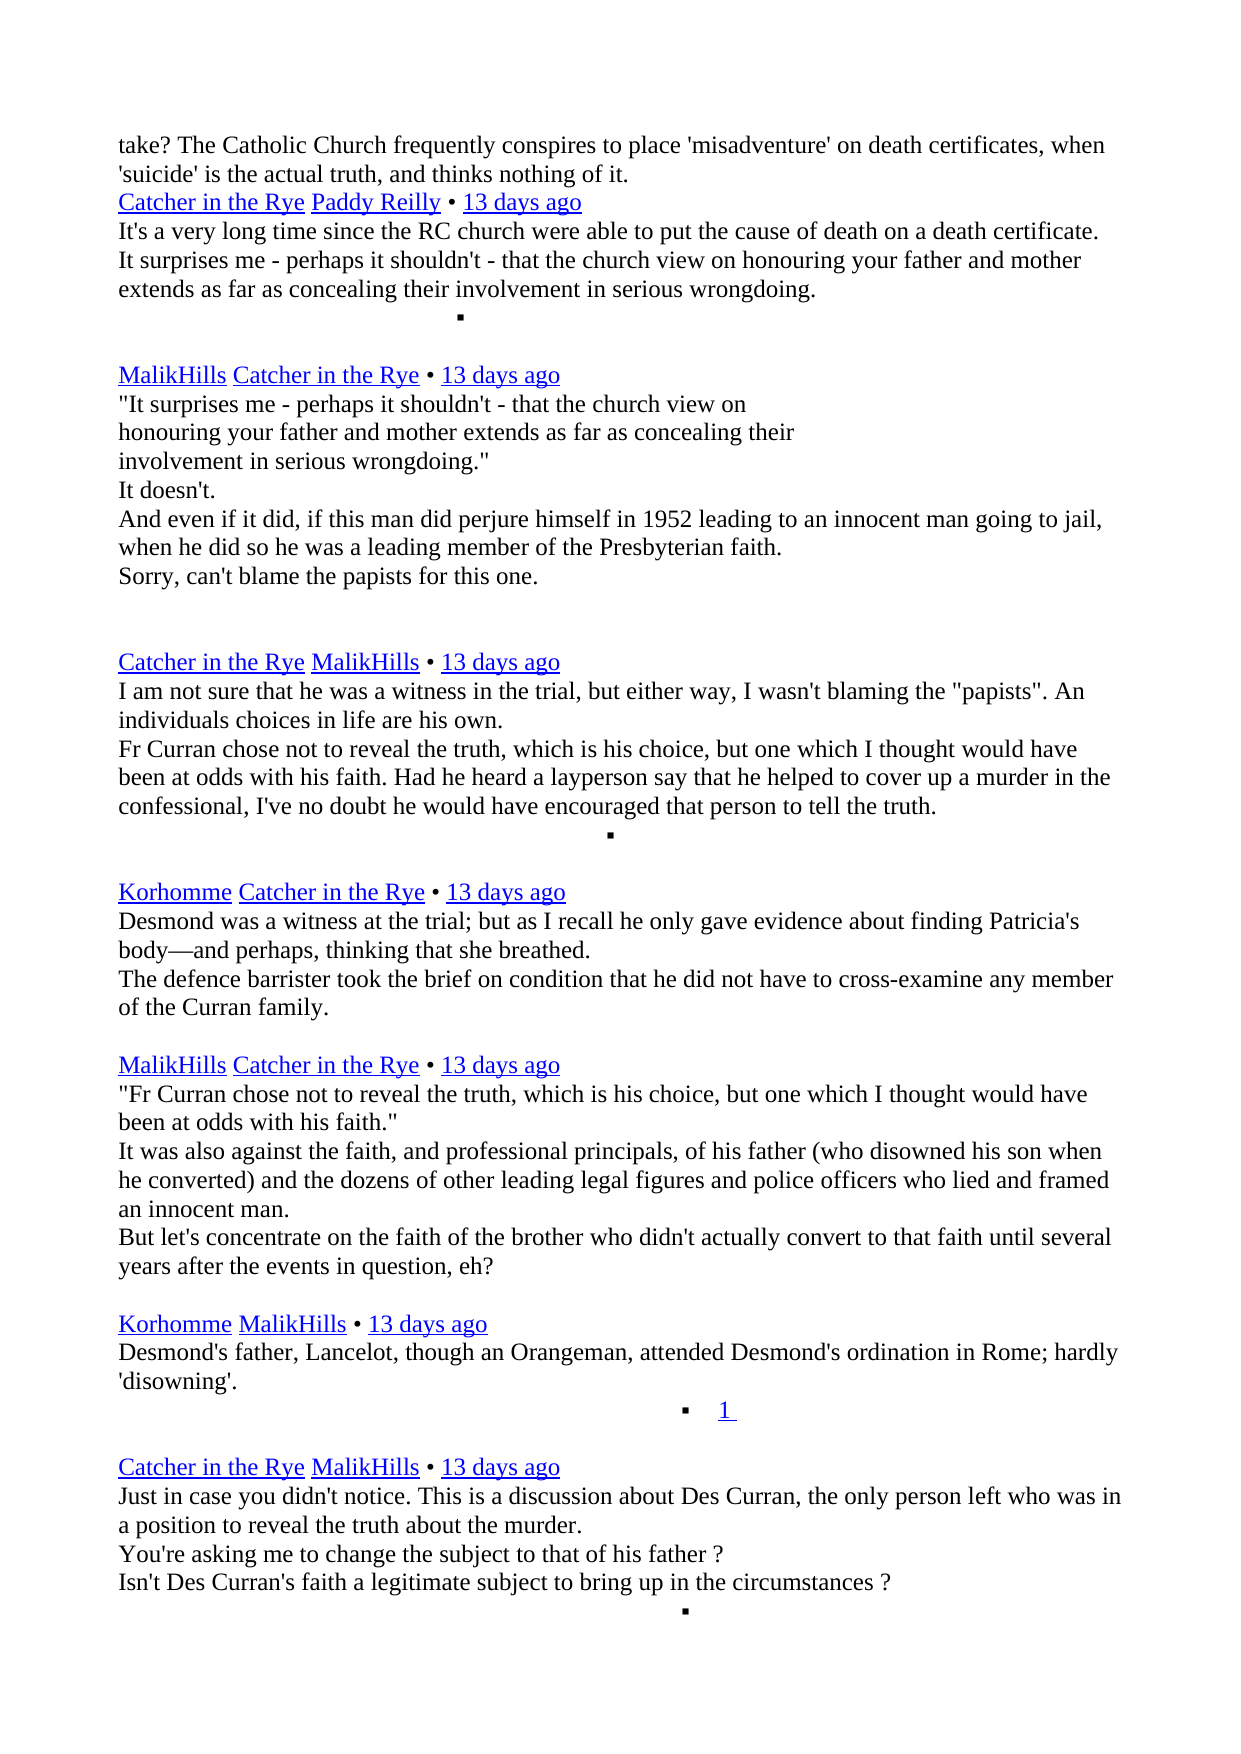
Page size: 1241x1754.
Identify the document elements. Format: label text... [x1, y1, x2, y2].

text Catcher in the Rye Paddy Reilly • 13 days ago [118, 187, 1122, 216]
text Just in case you didn't notice. This is a discussion about Des Curran, the only person left who was in a position to reveal the truth about the murder. [118, 1481, 1122, 1539]
text Sorry, can't blame the papists for this one. [118, 561, 1122, 590]
text I am not sure that he was a witness in the trial, but either way, I wasn't blaming the "papists". An individuals choices in life are his own. [118, 676, 1122, 734]
text Catcher in the Rye MalikHills • 13 days ago [118, 647, 1122, 676]
text You're asking me to change the subject to that of his father ? [118, 1539, 1122, 1567]
text And even if it did, if this man did perjure himself in 1952 leading to an innocent man going to jail, when he did so he was a leading member of the Presbyterian faith. [118, 504, 1122, 561]
text MalikHills Catcher in the Rye • 13 days ago [118, 360, 1122, 389]
text Korhomme Catcher in the Rye • 13 days ago [118, 877, 1122, 906]
text Fr Curran chose not to reveal the truth, which is his choice, but one which I thought would have been at odds with his faith. Had he heard a layperson say that he helped to cover up a murder in the confessional, I've no doubt he would have encouraged that person to tell the truth. [118, 734, 1122, 820]
text Isn't Des Curran's faith a legitimate subject to bring up in the circumstances ? [118, 1567, 1122, 1596]
text Catcher in the Rye MalikHills • 13 days ago [118, 1452, 1122, 1481]
text It surprises me - perhaps it shouldn't - that the church view on honouring your father and mother extends as far as concealing their involvement in serious wrongdoing. [118, 245, 1122, 302]
text MalikHills Catcher in the Rye • 13 days ago [118, 1050, 1122, 1079]
text Korhomme MalikHills • 13 days ago [118, 1309, 1122, 1337]
text It was also against the faith, and professional principals, of his father (who disowned his son when he converted) and the dozens of other leading legal figures and police officers who lied and framed an innocent man. [118, 1136, 1122, 1222]
text It's a very long time since the RC church were able to put the cause of death on a death certificate. [118, 216, 1122, 245]
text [118, 130, 1122, 187]
text The defence barrister took the brief on condition that he did not have to cross-examine any member of the Curran family. [118, 964, 1122, 1021]
text "Fr Curran chose not to reveal the truth, which is his choice, but one which I thought would have been at odds with his faith." [118, 1079, 1122, 1136]
text But let's concentrate on the faith of the brother who didn't actually convert to that faith until several years after the events in question, eh? [118, 1222, 1122, 1280]
text It doesn't. [118, 475, 1122, 504]
list 1 [681, 1395, 1122, 1424]
text Desmond was a witness at the trial; but as I recall he only gave evidence about finding Patricia's body—and perhaps, thinking that she breathed. [118, 906, 1122, 964]
text "It surprises me - perhaps it shouldn't - that the church view on honouring your father and mother extends as far as concealing their involvement in serious wrongdoing." [118, 389, 1122, 475]
text Desmond's father, Lancelot, though an Orangeman, attended Desmond's ordination in Rome; hardly 'disowning'. [118, 1337, 1122, 1395]
